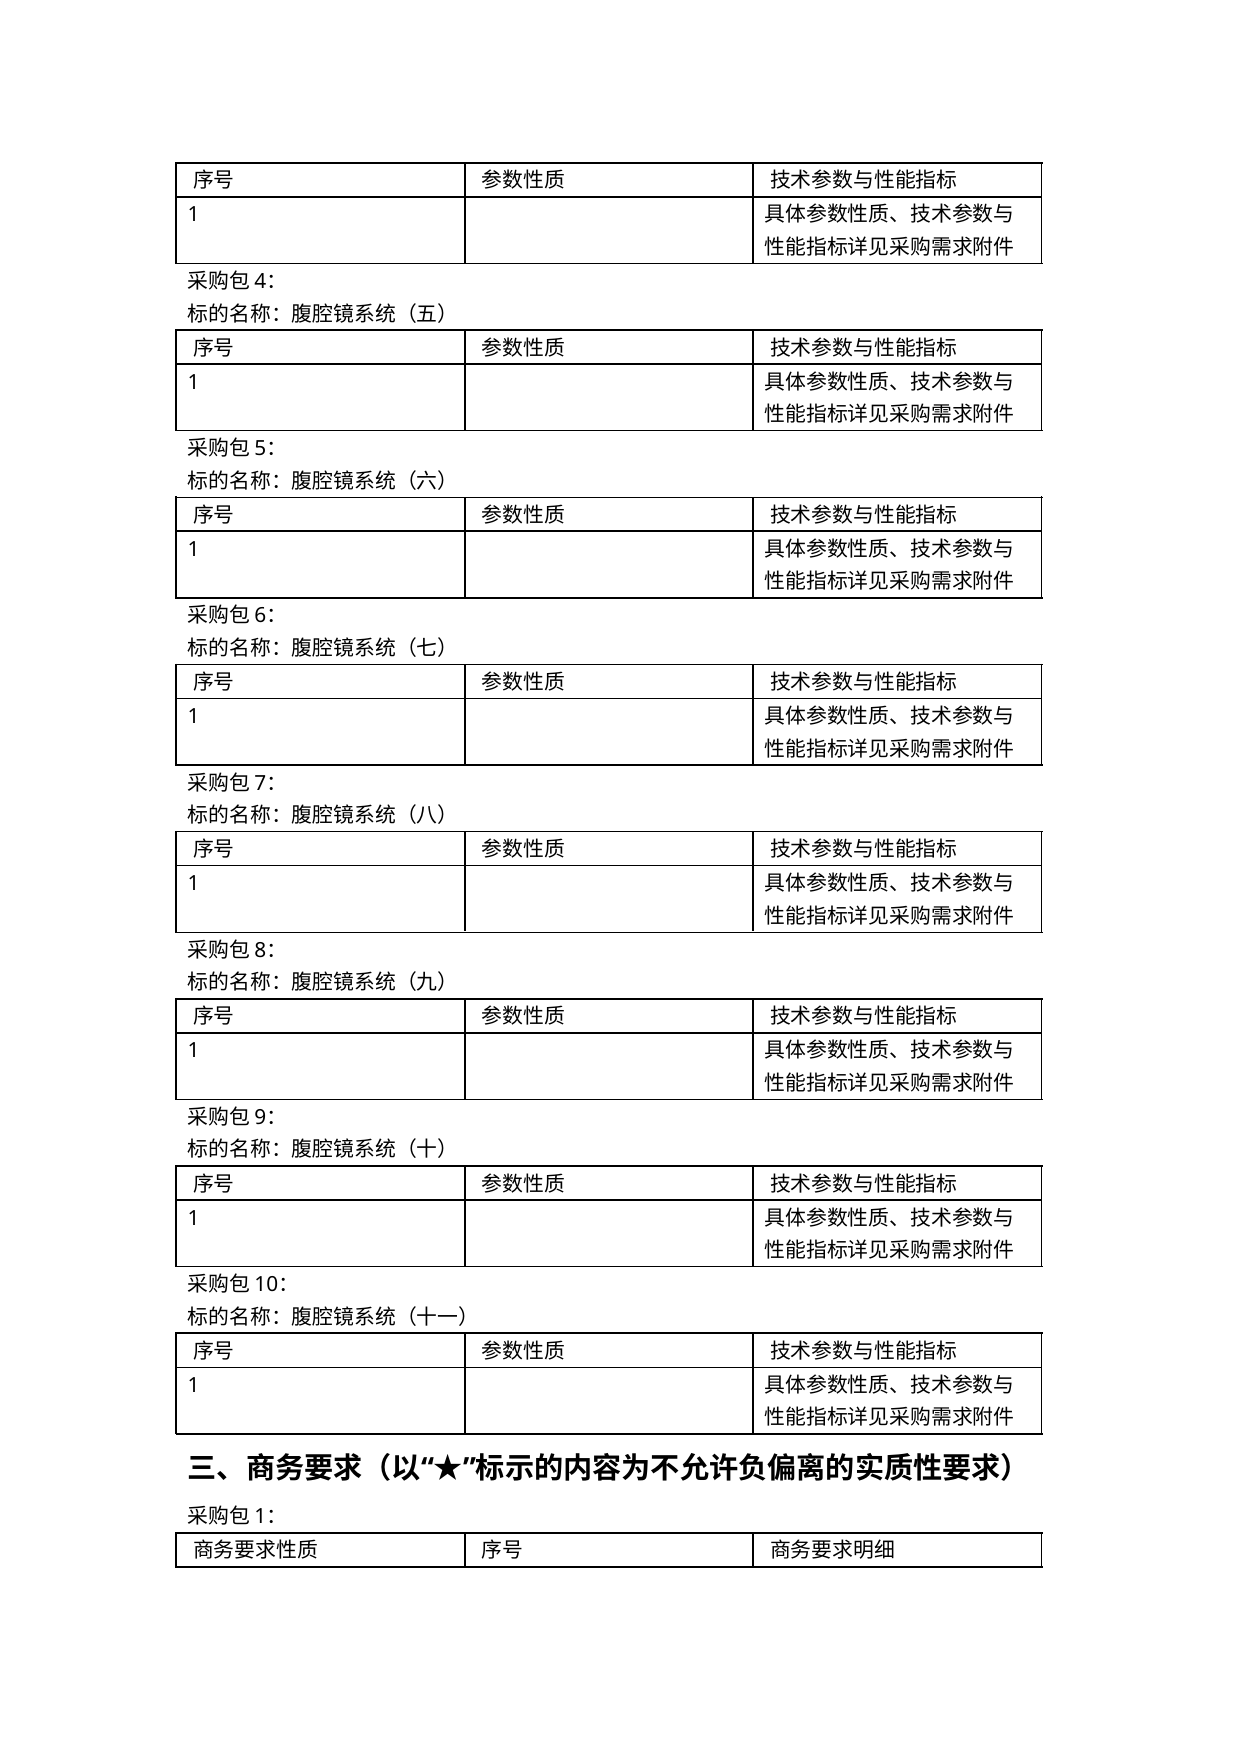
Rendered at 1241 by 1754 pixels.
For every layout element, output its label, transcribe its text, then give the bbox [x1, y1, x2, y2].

table_cell [466, 866, 752, 931]
table_cell 具体参数性质、技术参数与性能指标详见采购需求附件 [754, 1034, 1041, 1098]
table_header 参数性质 [466, 498, 752, 530]
table_cell 具体参数性质、技术参数与性能指标详见采购需求附件 [754, 532, 1041, 597]
table_header 参数性质 [466, 164, 752, 196]
table_header 商务要求明细 [754, 1534, 1041, 1566]
table_cell [466, 198, 752, 263]
table_cell 1 [177, 532, 464, 597]
table_header 技术参数与性能指标 [754, 832, 1041, 865]
table_cell 1 [177, 365, 464, 430]
table_header 技术参数与性能指标 [754, 498, 1041, 530]
text 三、商务要求（以“★”标示的内容为不允许负偏离的实质性要求） [187, 1434, 1053, 1499]
text 采购包1： [187, 1499, 1053, 1532]
table_cell 具体参数性质、技术参数与性能指标详见采购需求附件 [754, 365, 1041, 430]
text 标的名称：腹腔镜系统（九） [187, 965, 1053, 998]
table_header 技术参数与性能指标 [754, 331, 1041, 363]
text 采购包10： [187, 1267, 1053, 1300]
table_header 序号 [177, 665, 464, 698]
table_cell 具体参数性质、技术参数与性能指标详见采购需求附件 [754, 1368, 1041, 1433]
table_header 参数性质 [466, 1334, 752, 1366]
text 标的名称：腹腔镜系统（八） [187, 798, 1053, 831]
table_cell [466, 1201, 752, 1266]
table_header 商务要求性质 [177, 1534, 464, 1566]
table_header 参数性质 [466, 1000, 752, 1032]
table_header 序号 [177, 1000, 464, 1032]
table_cell [466, 532, 752, 597]
table_header 技术参数与性能指标 [754, 665, 1041, 698]
table_header 参数性质 [466, 331, 752, 363]
table_cell 1 [177, 1034, 464, 1098]
table_header 技术参数与性能指标 [754, 164, 1041, 196]
table_cell 具体参数性质、技术参数与性能指标详见采购需求附件 [754, 699, 1041, 764]
table_cell [466, 1368, 752, 1433]
text 采购包5： [187, 431, 1053, 464]
table_header 技术参数与性能指标 [754, 1167, 1041, 1199]
text 标的名称：腹腔镜系统（五） [187, 297, 1053, 329]
table_header 技术参数与性能指标 [754, 1000, 1041, 1032]
text 采购包8： [187, 933, 1053, 965]
text 采购包9： [187, 1100, 1053, 1133]
table_header 技术参数与性能指标 [754, 1334, 1041, 1366]
table_cell [466, 1034, 752, 1098]
table_header 序号 [466, 1534, 752, 1566]
text 标的名称：腹腔镜系统（七） [187, 631, 1053, 663]
text 采购包6： [187, 598, 1053, 631]
text 采购包4： [187, 264, 1053, 297]
text 采购包7： [187, 766, 1053, 798]
table_cell 1 [177, 1201, 464, 1266]
table_cell [466, 699, 752, 764]
table_cell 具体参数性质、技术参数与性能指标详见采购需求附件 [754, 198, 1041, 263]
text 标的名称：腹腔镜系统（六） [187, 464, 1053, 496]
table_header 参数性质 [466, 832, 752, 865]
table_cell [466, 365, 752, 430]
table_header 序号 [177, 1334, 464, 1366]
table_header 序号 [177, 1167, 464, 1199]
table_header 序号 [177, 331, 464, 363]
table_cell 具体参数性质、技术参数与性能指标详见采购需求附件 [754, 866, 1041, 931]
table_cell 1 [177, 866, 464, 931]
table_header 序号 [177, 832, 464, 865]
table_cell 1 [177, 198, 464, 263]
table_cell 具体参数性质、技术参数与性能指标详见采购需求附件 [754, 1201, 1041, 1266]
table_cell 1 [177, 699, 464, 764]
table_cell 1 [177, 1368, 464, 1433]
text 标的名称：腹腔镜系统（十） [187, 1133, 1053, 1165]
table_header 序号 [177, 498, 464, 530]
table_header 参数性质 [466, 665, 752, 698]
table_header 序号 [177, 164, 464, 196]
table_header 参数性质 [466, 1167, 752, 1199]
text 标的名称：腹腔镜系统（十一） [187, 1300, 1053, 1332]
